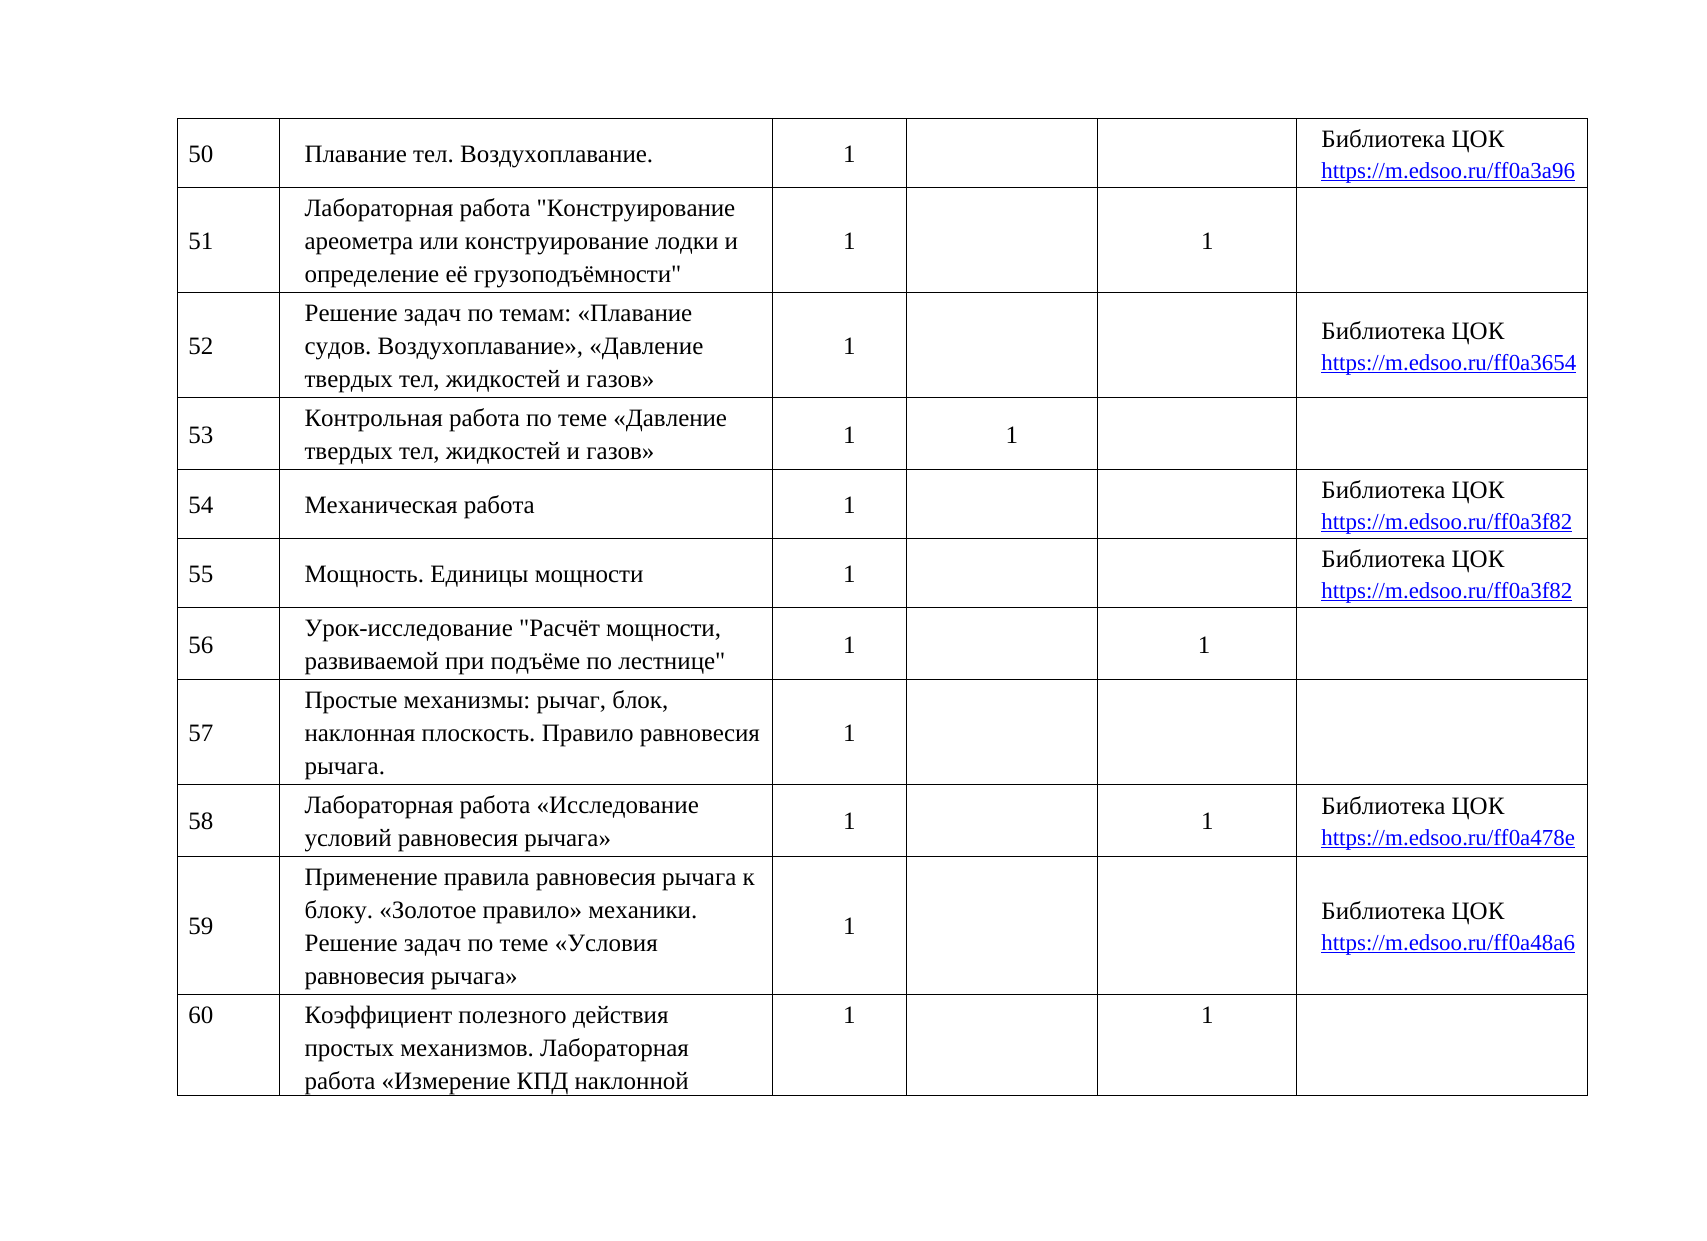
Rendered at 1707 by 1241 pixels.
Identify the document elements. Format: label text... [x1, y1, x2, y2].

table_cell [1098, 857, 1296, 993]
table_cell [907, 680, 1097, 784]
table_cell Плавание тел. Воздухоплавание. [280, 119, 772, 187]
table_cell 1 [907, 398, 1097, 469]
table_cell Мощность. Единицы мощности [280, 539, 772, 607]
table_cell [1098, 470, 1296, 538]
table_cell [1297, 188, 1587, 292]
table_cell Лабораторная работа "Конструирование ареометра или конструирование лодки и определение её грузоподъёмности" [280, 188, 772, 292]
table_cell Простые механизмы: рычаг, блок, наклонная плоскость. Правило равновесия рычага. [280, 680, 772, 784]
table_cell 51 [178, 188, 279, 292]
table_cell [907, 119, 1097, 187]
table_cell Контрольная работа по теме «Давление твердых тел, жидкостей и газов» [280, 398, 772, 469]
table_cell Библиотека ЦОК https://m.edsoo.ru/ff0a3f82 [1297, 470, 1587, 538]
table_cell 56 [178, 608, 279, 679]
table_cell [907, 539, 1097, 607]
table_cell 1 [773, 680, 906, 784]
table_cell 52 [178, 293, 279, 397]
table_cell [1098, 680, 1296, 784]
table_cell 1 [1098, 785, 1296, 856]
table_cell Библиотека ЦОК https://m.edsoo.ru/ff0a3a96 [1297, 119, 1587, 187]
table_cell 1 [773, 188, 906, 292]
table_cell 59 [178, 857, 279, 993]
table_cell [1297, 608, 1587, 679]
table_cell 1 [773, 857, 906, 993]
table_cell 1 [1098, 608, 1296, 679]
table_cell 54 [178, 470, 279, 538]
table_cell Лабораторная работа «Исследование условий равновесия рычага» [280, 785, 772, 856]
table_cell Библиотека ЦОК https://m.edsoo.ru/ff0a3654 [1297, 293, 1587, 397]
table_cell 1 [1098, 995, 1296, 1094]
table_cell Библиотека ЦОК https://m.edsoo.ru/ff0a48a6 [1297, 857, 1587, 993]
table_cell 50 [178, 119, 279, 187]
table_cell Применение правила равновесия рычага к блоку. «Золотое правило» механики. Решение задач по теме «Условия равновесия рычага» [280, 857, 772, 993]
table_cell 1 [1098, 188, 1296, 292]
table_cell [1297, 680, 1587, 784]
table_cell 58 [178, 785, 279, 856]
table_cell [907, 857, 1097, 993]
table_cell 57 [178, 680, 279, 784]
table_cell [1098, 293, 1296, 397]
table_cell [1098, 398, 1296, 469]
table_cell Библиотека ЦОК https://m.edsoo.ru/ff0a478e [1297, 785, 1587, 856]
table_cell 1 [773, 995, 906, 1094]
table_cell [1297, 398, 1587, 469]
table_cell 55 [178, 539, 279, 607]
table_cell [907, 995, 1097, 1094]
table_cell [1098, 539, 1296, 607]
table_cell [907, 293, 1097, 397]
table_cell Библиотека ЦОК https://m.edsoo.ru/ff0a3f82 [1297, 539, 1587, 607]
table_cell 53 [178, 398, 279, 469]
table_cell [1297, 995, 1587, 1094]
table_cell 1 [773, 785, 906, 856]
table_cell [907, 188, 1097, 292]
table_cell Урок-исследование "Расчёт мощности, развиваемой при подъёме по лестнице" [280, 608, 772, 679]
table_cell 1 [773, 293, 906, 397]
table_cell 60 [178, 995, 279, 1094]
table_cell [907, 785, 1097, 856]
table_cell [280, 995, 772, 1094]
table_cell 1 [773, 470, 906, 538]
table_cell [907, 470, 1097, 538]
table_cell Решение задач по темам: «Плавание судов. Воздухоплавание», «Давление твердых тел, жидкостей и газов» [280, 293, 772, 397]
table_cell 1 [773, 539, 906, 607]
table_cell Механическая работа [280, 470, 772, 538]
table_cell 1 [773, 398, 906, 469]
table_cell 1 [773, 608, 906, 679]
table_cell [907, 608, 1097, 679]
table_cell [1098, 119, 1296, 187]
table_cell 1 [773, 119, 906, 187]
